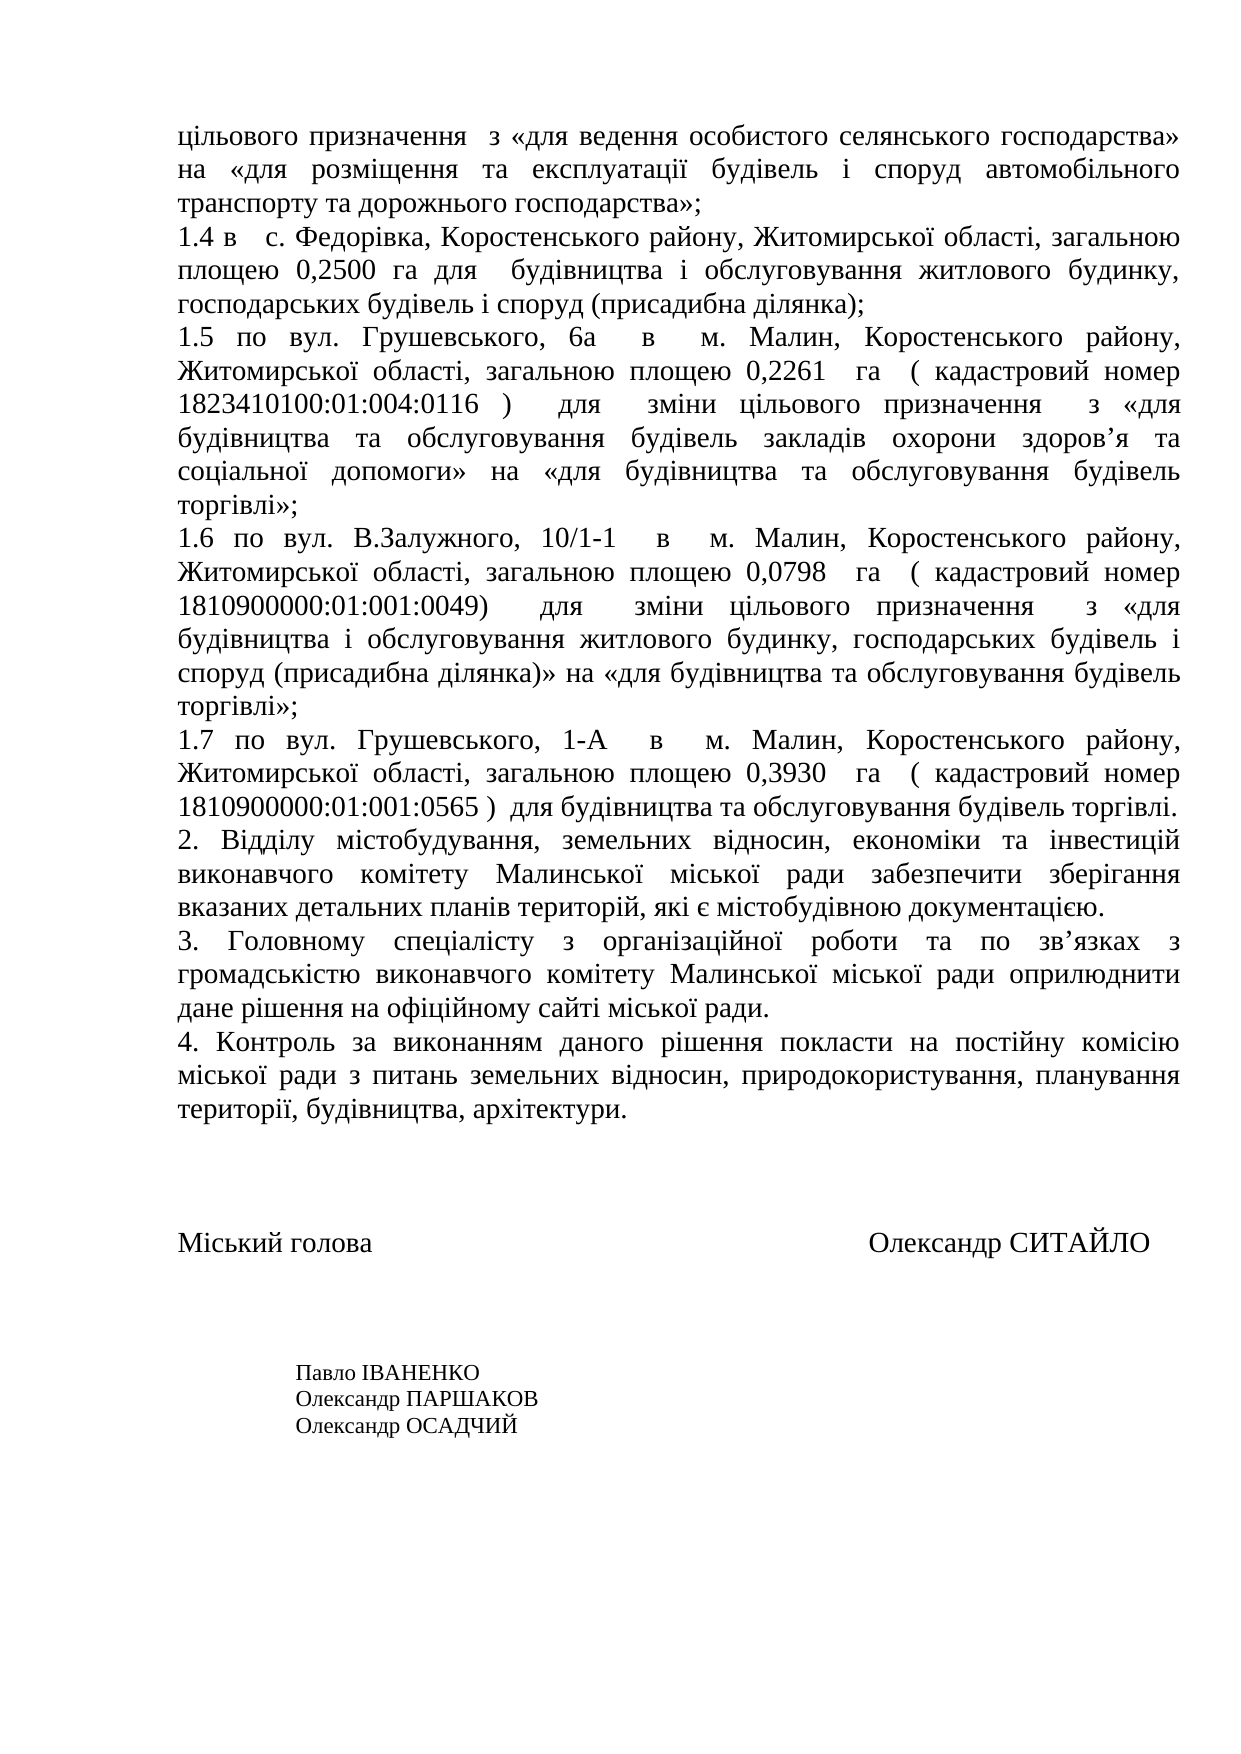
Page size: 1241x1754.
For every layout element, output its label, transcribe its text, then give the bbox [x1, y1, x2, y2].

text 1.5 по вул. Грушевського, 6а в м. Малин, Коростенського району, Житомирської області, загальною площею 0,2261 га ( кадастровий номер 1823410100:01:004:0116 ) для зміни цільового призначення з «для будівництва та обслуговування будівель закладів охорони здоров’я та соціальної допомоги» на «для будівництва та обслуговування будівель торгівлі»; [177, 319, 1181, 521]
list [177, 118, 1181, 219]
text Олександр ОСАДЧИЙ [295, 1412, 1181, 1438]
text 2. Відділу містобудування, земельних відносин, економіки та інвестицій виконавчого комітету Малинської міської ради забезпечити зберігання вказаних детальних планів територій, які є містобудівною документацією. [177, 822, 1181, 923]
text Павло ІВАНЕНКО [295, 1359, 1181, 1386]
text Міський голова Олександр СИТАЙЛО [177, 1225, 1181, 1258]
text 1.7 по вул. Грушевського, 1-А в м. Малин, Коростенського району, Житомирської області, загальною площею 0,3930 га ( кадастровий номер 1810900000:01:001:0565 ) для будівництва та обслуговування будівель торгівлі. [177, 722, 1181, 822]
text 4. Контроль за виконанням даного рішення покласти на постійну комісію міської ради з питань земельних відносин, природокористування, планування території, будівництва, архітектури. [177, 1024, 1181, 1124]
list 3. Головному спеціалісту з організаційної роботи та по зв’язках з громадськістю виконавчого комітету Малинської міської ради оприлюднити дане рішення на офіційному сайті міської ради. [177, 923, 1181, 1024]
text Олександр ПАРШАКОВ [295, 1386, 1181, 1412]
list 1.4 в с. Федорівка, Коростенського району, Житомирської області, загальною площею 0,2500 га для будівництва і обслуговування житлового будинку, господарських будівель і споруд (присадибна ділянка); [177, 219, 1181, 319]
text 1.6 по вул. В.Залужного, 10/1-1 в м. Малин, Коростенського району, Житомирської області, загальною площею 0,0798 га ( кадастровий номер 1810900000:01:001:0049) для зміни цільового призначення з «для будівництва і обслуговування житлового будинку, господарських будівель і споруд (присадибна ділянка)» на «для будівництва та обслуговування будівель торгівлі»; [177, 521, 1181, 722]
